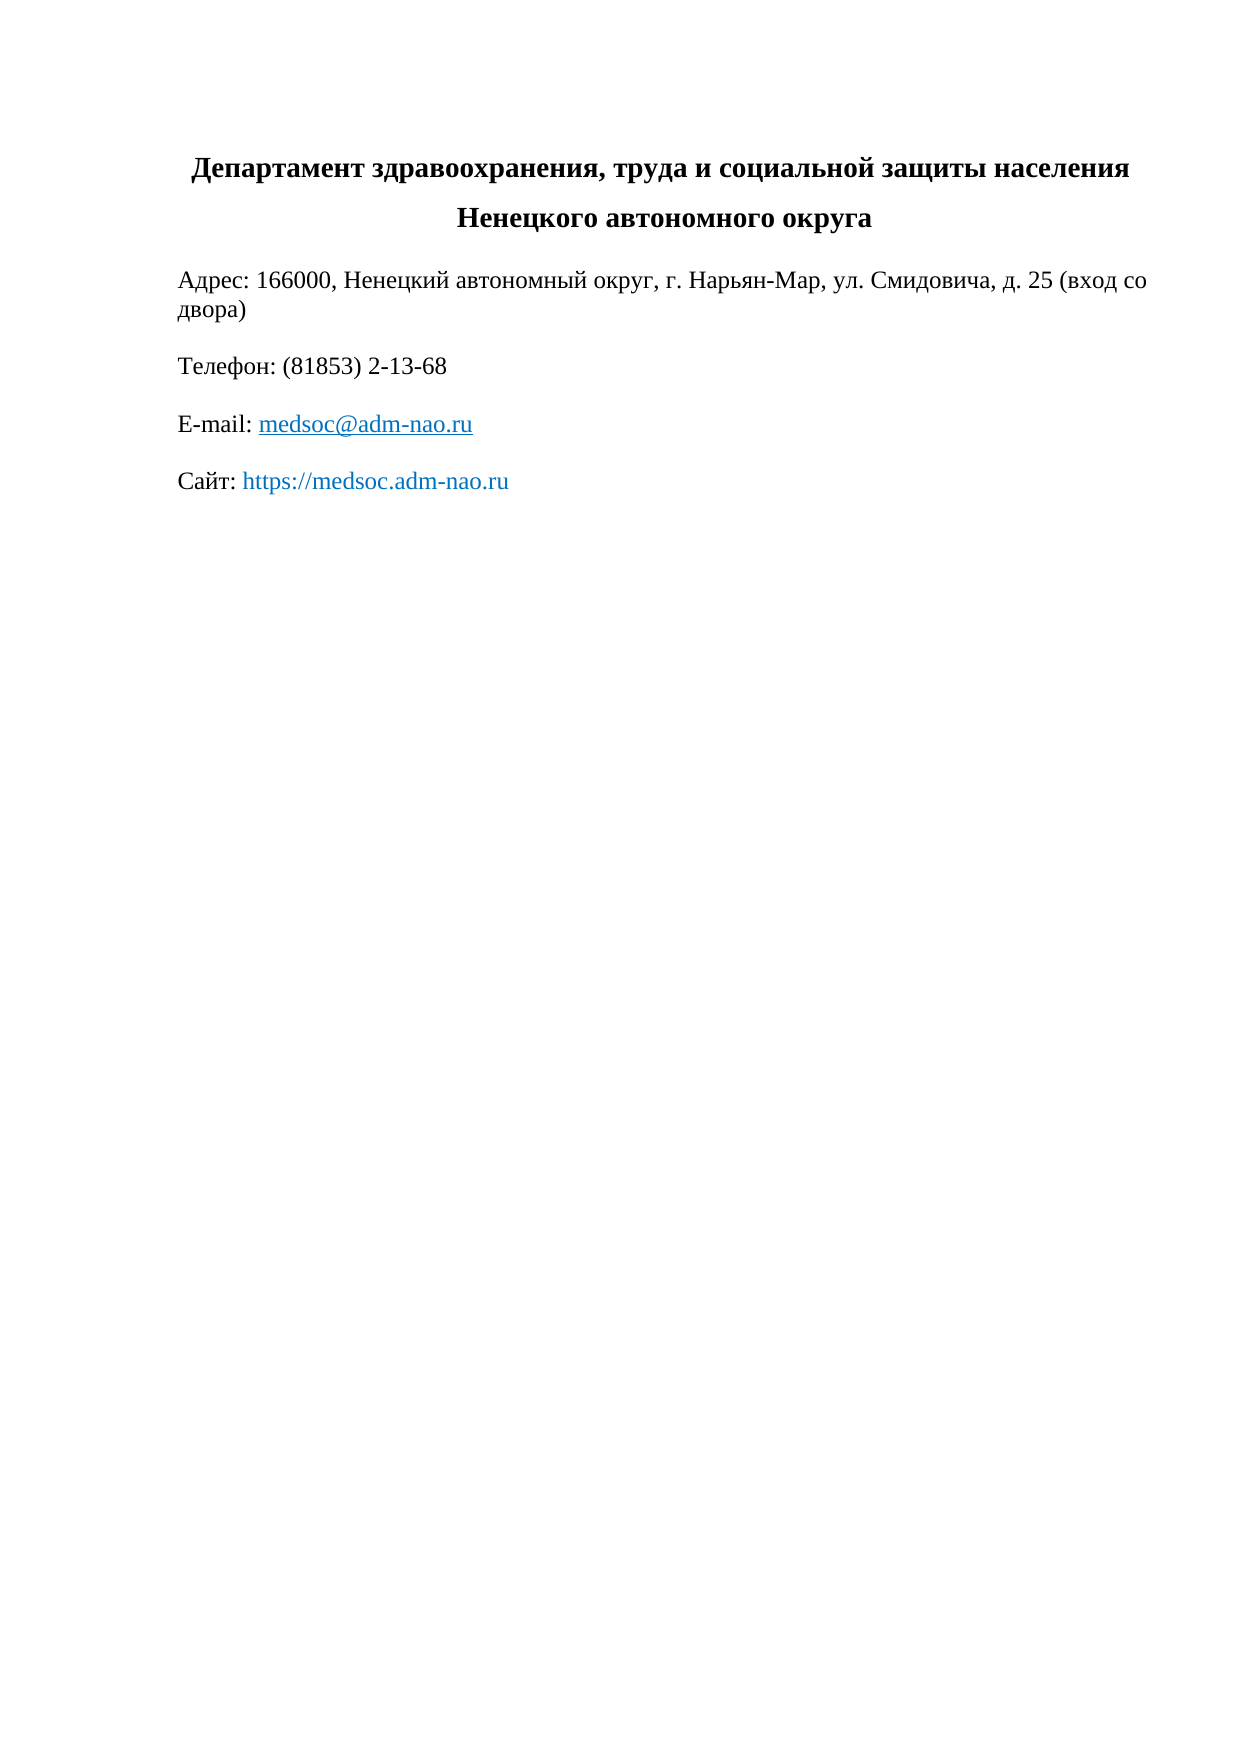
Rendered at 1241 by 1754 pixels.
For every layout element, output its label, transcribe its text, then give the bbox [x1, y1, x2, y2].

text Адрес: 166000, Ненецкий автономный округ, г. Нарьян-Мар, ул. Смидовича, д. 25 (вход со двора) [177, 265, 1152, 322]
text Департамент здравоохранения, труда и социальной защиты населения Ненецкого автономного округа [177, 134, 1152, 234]
text Сайт: https://medsoc.adm-nao.ru [177, 466, 1152, 495]
text E-mail: medsoc@adm-nao.ru [177, 409, 1152, 437]
text Телефон: (81853) 2-13-68 [177, 351, 1152, 380]
